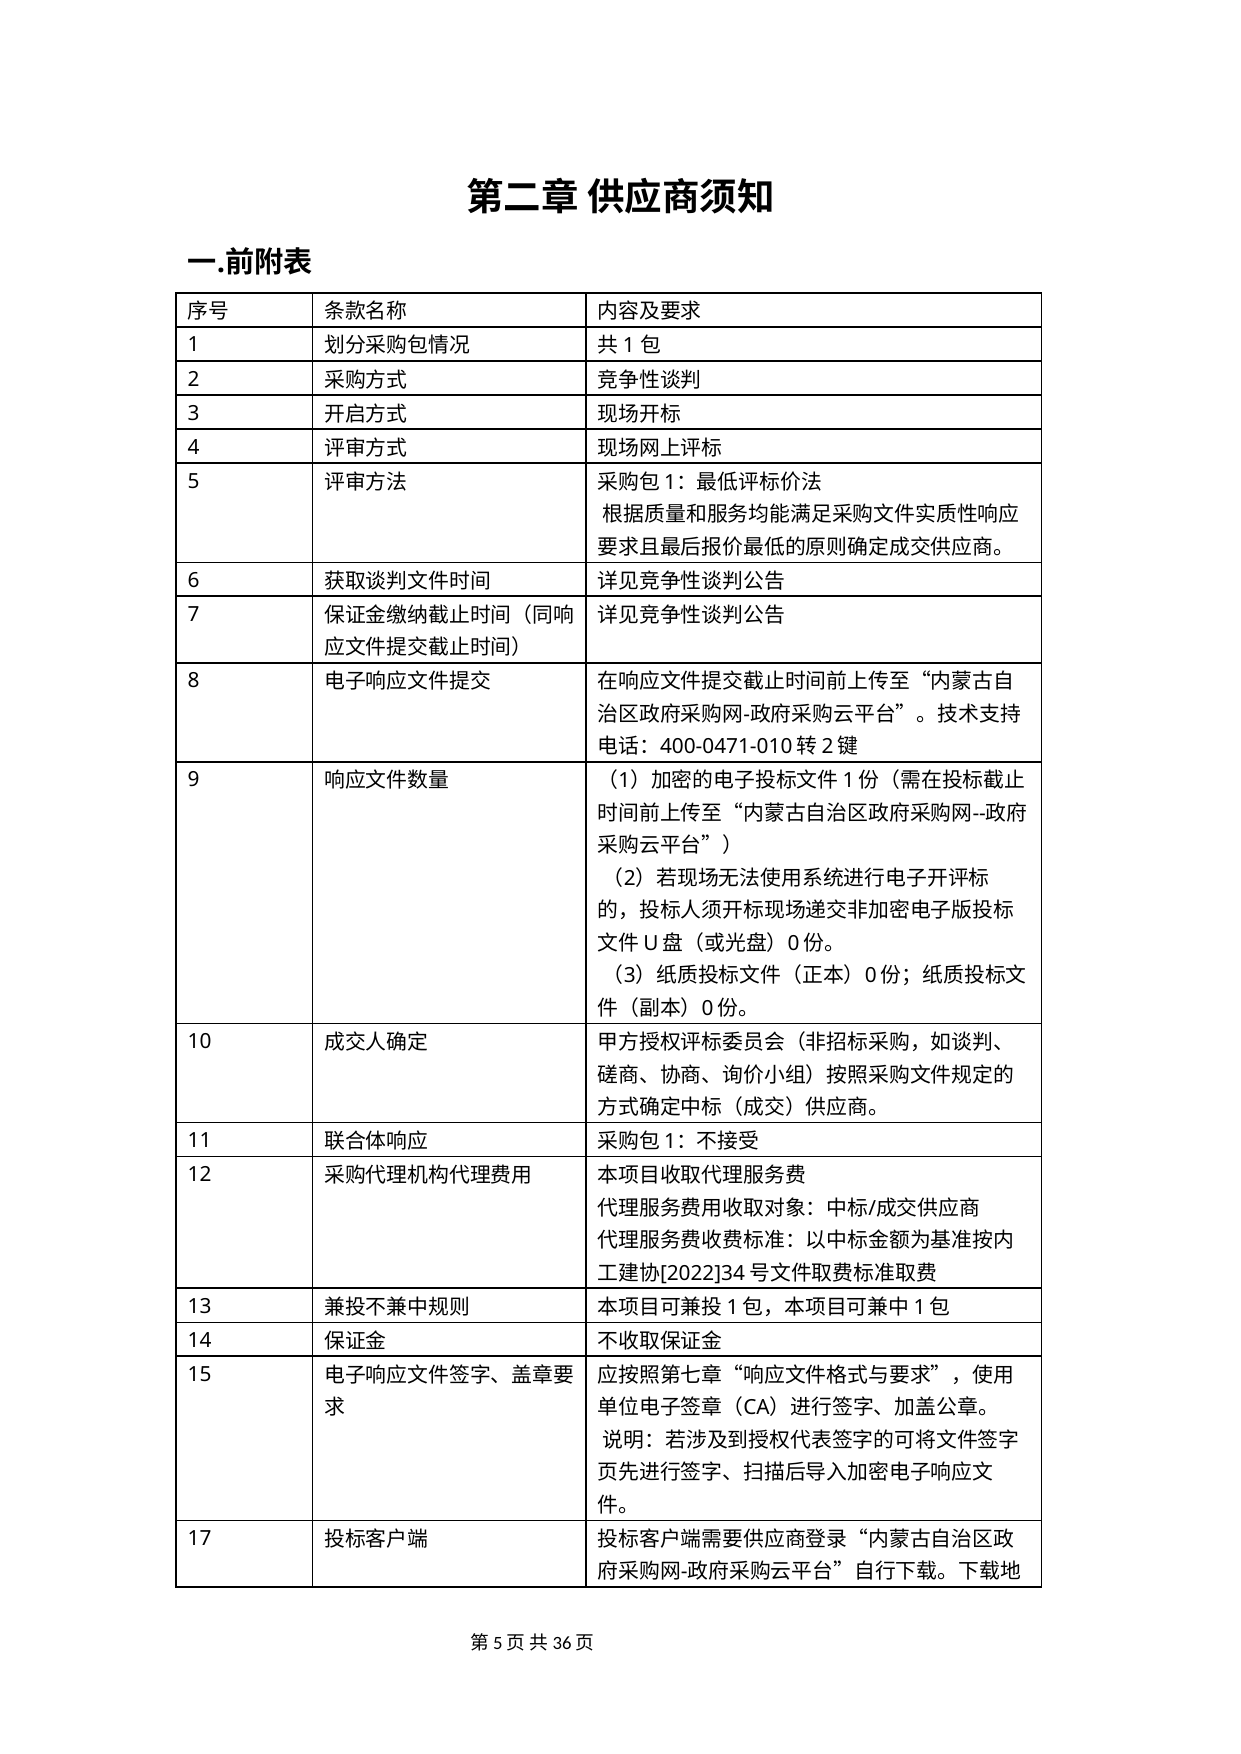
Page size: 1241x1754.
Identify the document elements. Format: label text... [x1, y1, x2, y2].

table_cell 6 [177, 563, 312, 595]
text 一.前附表 [187, 227, 1053, 292]
table_cell 7 [177, 597, 312, 662]
table_cell 竞争性谈判 [587, 362, 1041, 394]
table_cell 成交人确定 [313, 1024, 585, 1122]
table_cell 5 [177, 464, 312, 561]
table_cell 保证金 [313, 1323, 585, 1355]
table_cell 不收取保证金 [587, 1323, 1041, 1355]
table_cell 11 [177, 1123, 312, 1156]
table_cell （1）加密的电子投标文件1份（需在投标截止时间前上传至“内蒙古自治区政府采购网--政府采购云平台”） （2）若现场无法使用系统进行电子开评标的，投标人须开标现场递交非加密电子版投标文件U盘（或光盘）0份。 （3）纸质投标文件（正本）0份；纸质投标文件（副本）0份。 [587, 763, 1041, 1023]
table_cell 12 [177, 1157, 312, 1287]
table_cell 2 [177, 362, 312, 394]
table_cell 共 1 包 [587, 328, 1041, 360]
table_header 内容及要求 [587, 294, 1041, 326]
table_cell 保证金缴纳截止时间（同响应文件提交截止时间） [313, 597, 585, 662]
table_cell 甲方授权评标委员会（非招标采购，如谈判、磋商、协商、询价小组）按照采购文件规定的方式确定中标（成交）供应商。 [587, 1024, 1041, 1122]
table_cell 评审方法 [313, 464, 585, 561]
table_cell 评审方式 [313, 430, 585, 462]
table_cell 响应文件数量 [313, 763, 585, 1023]
table_cell 本项目可兼投1包，本项目可兼中1包 [587, 1289, 1041, 1321]
table_header 序号 [177, 294, 312, 326]
table_cell 4 [177, 430, 312, 462]
table_cell 联合体响应 [313, 1123, 585, 1156]
table_cell 8 [177, 664, 312, 761]
table_cell 10 [177, 1024, 312, 1122]
table_cell 获取谈判文件时间 [313, 563, 585, 595]
table_cell 采购包1：最低评标价法 根据质量和服务均能满足采购文件实质性响应要求且最后报价最低的原则确定成交供应商。 [587, 464, 1041, 561]
table_cell 采购代理机构代理费用 [313, 1157, 585, 1287]
table_cell 15 [177, 1357, 312, 1519]
table_header 条款名称 [313, 294, 585, 326]
table_cell 电子响应文件签字、盖章要求 [313, 1357, 585, 1519]
table_cell 13 [177, 1289, 312, 1321]
table_cell 1 [177, 328, 312, 360]
table_cell 本项目收取代理服务费 代理服务费用收取对象：中标/成交供应商 代理服务费收费标准：以中标金额为基准按内工建协[2022]34号文件取费标准取费 [587, 1157, 1041, 1287]
table_cell 开启方式 [313, 396, 585, 428]
table_cell 采购包1：不接受 [587, 1123, 1041, 1156]
table_cell 投标客户端 [313, 1521, 585, 1586]
table_cell 电子响应文件提交 [313, 664, 585, 761]
table_cell 17 [177, 1521, 312, 1586]
table_cell 划分采购包情况 [313, 328, 585, 360]
table_cell 在响应文件提交截止时间前上传至“内蒙古自治区政府采购网-政府采购云平台”。技术支持电话：400-0471-010转2键 [587, 664, 1041, 761]
table_cell 现场网上评标 [587, 430, 1041, 462]
table_cell 详见竞争性谈判公告 [587, 563, 1041, 595]
table_cell 应按照第七章“响应文件格式与要求”，使用单位电子签章（CA）进行签字、加盖公章。 说明：若涉及到授权代表签字的可将文件签字页先进行签字、扫描后导入加密电子响应文件。 [587, 1357, 1041, 1519]
table_cell 3 [177, 396, 312, 428]
table_cell 详见竞争性谈判公告 [587, 597, 1041, 662]
table_cell 采购方式 [313, 362, 585, 394]
table_cell 9 [177, 763, 312, 1023]
text 第二章 供应商须知 [187, 162, 1053, 227]
table_cell 14 [177, 1323, 312, 1355]
table_cell 现场开标 [587, 396, 1041, 428]
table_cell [587, 1521, 1041, 1586]
table_cell 兼投不兼中规则 [313, 1289, 585, 1321]
